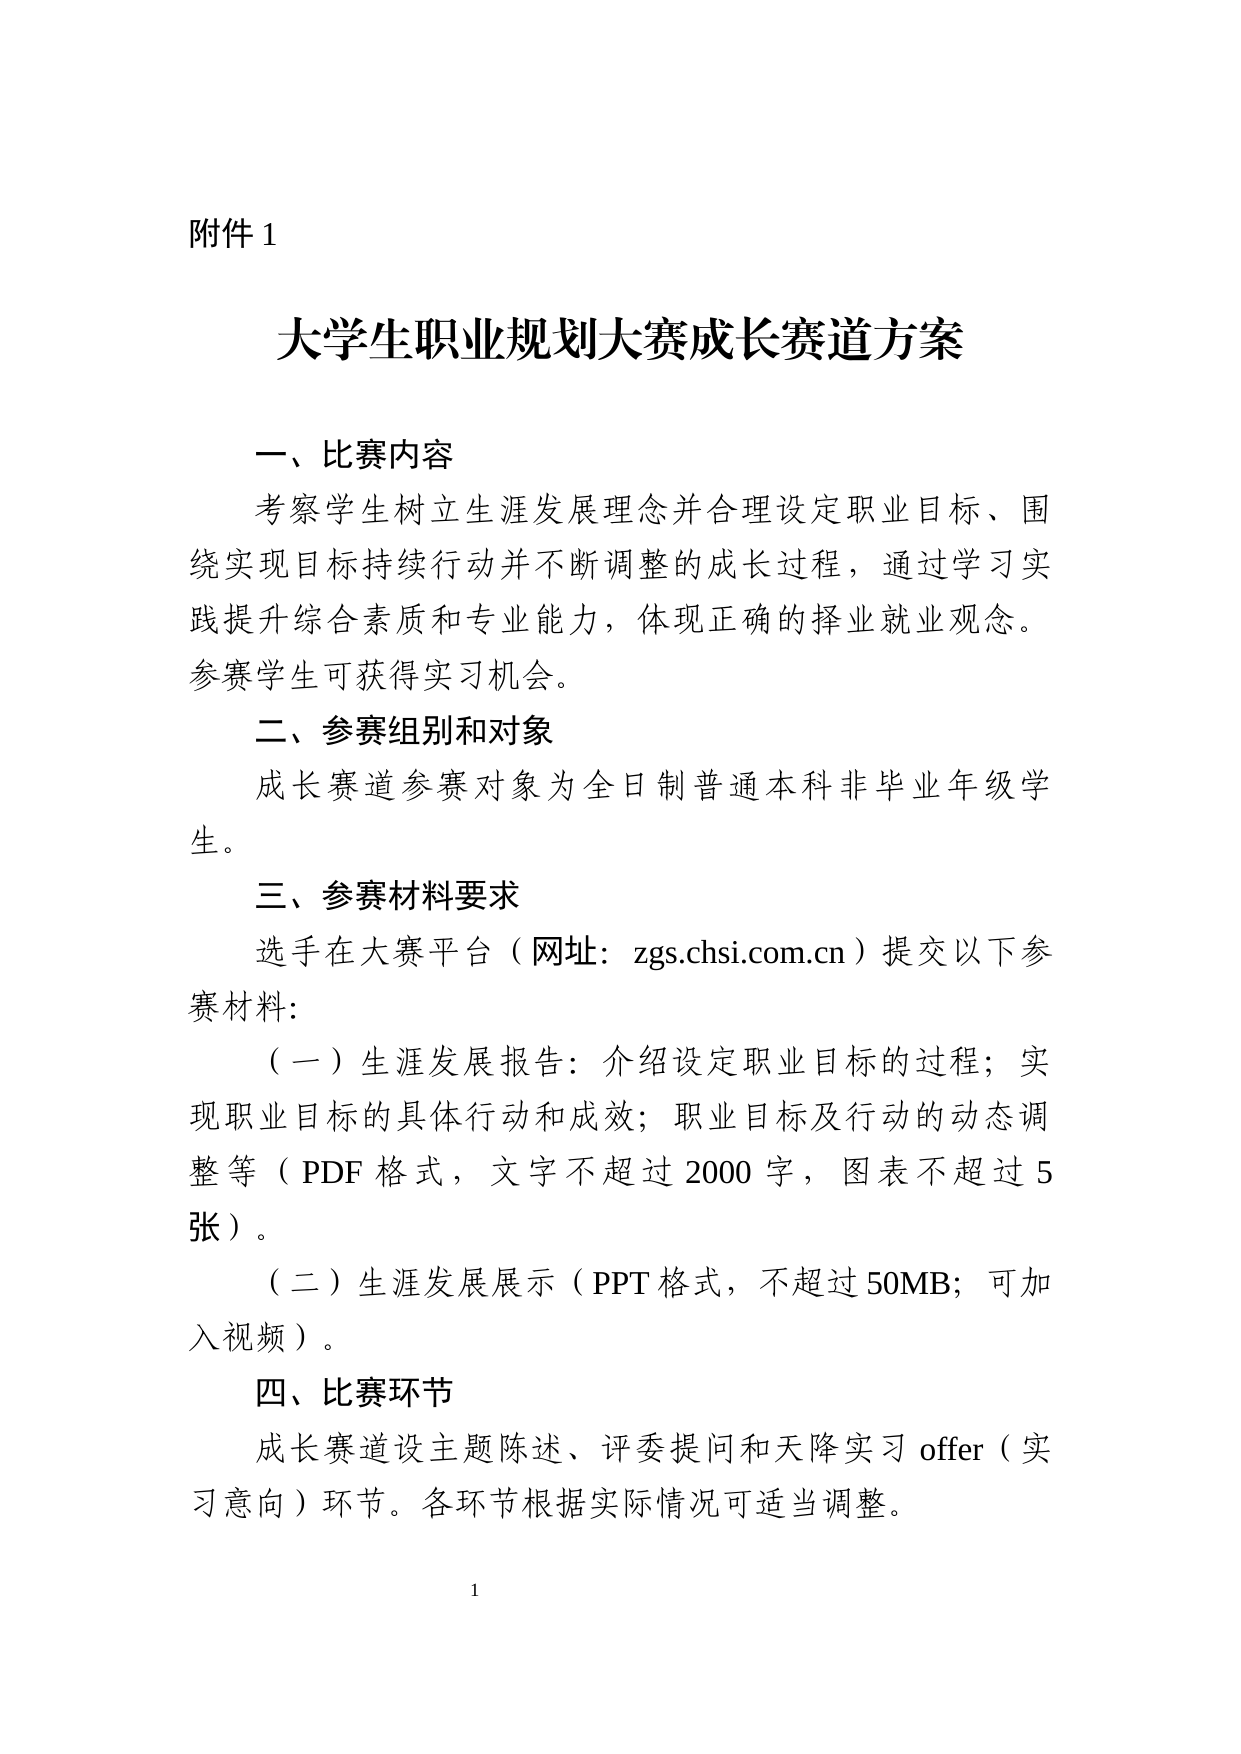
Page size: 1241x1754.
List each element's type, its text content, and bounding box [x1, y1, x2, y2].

list 考察学生树立生涯发展理念并合理设定职业目标、围绕实现目标持续行动并不断调整的成长过程，通过学习实践提升综合素质和专业能力，体现正确的择业就业观念。参赛学生可获得实习机会。 [187, 477, 1053, 698]
text （二）生涯发展展示（PPT格式，不超过50MB；可加入视频）。 [187, 1250, 1053, 1361]
text 三、参赛材料要求 [187, 864, 1053, 919]
text （一）生涯发展报告：介绍设定职业目标的过程；实现职业目标的具体行动和成效；职业目标及行动的动态调整等（PDF格式，文字不超过2000字，图表不超过5张）。 [187, 1029, 1053, 1250]
text 选手在大赛平台（网址：zgs.chsi.com.cn）提交以下参赛材料： [187, 919, 1053, 1029]
text 成长赛道设主题陈述、评委提问和天降实习offer（实习意向）环节。各环节根据实际情况可适当调整。 [187, 1416, 1053, 1526]
list 二、参赛组别和对象 [187, 698, 1053, 753]
text 成长赛道参赛对象为全日制普通本科非毕业年级学生。 [187, 753, 1053, 864]
text 附件1 [187, 201, 1059, 256]
list 四、比赛环节 [187, 1361, 1053, 1416]
list 一、比赛内容 [187, 422, 1053, 477]
text 大学生职业规划大赛成长赛道方案 [187, 312, 1053, 367]
